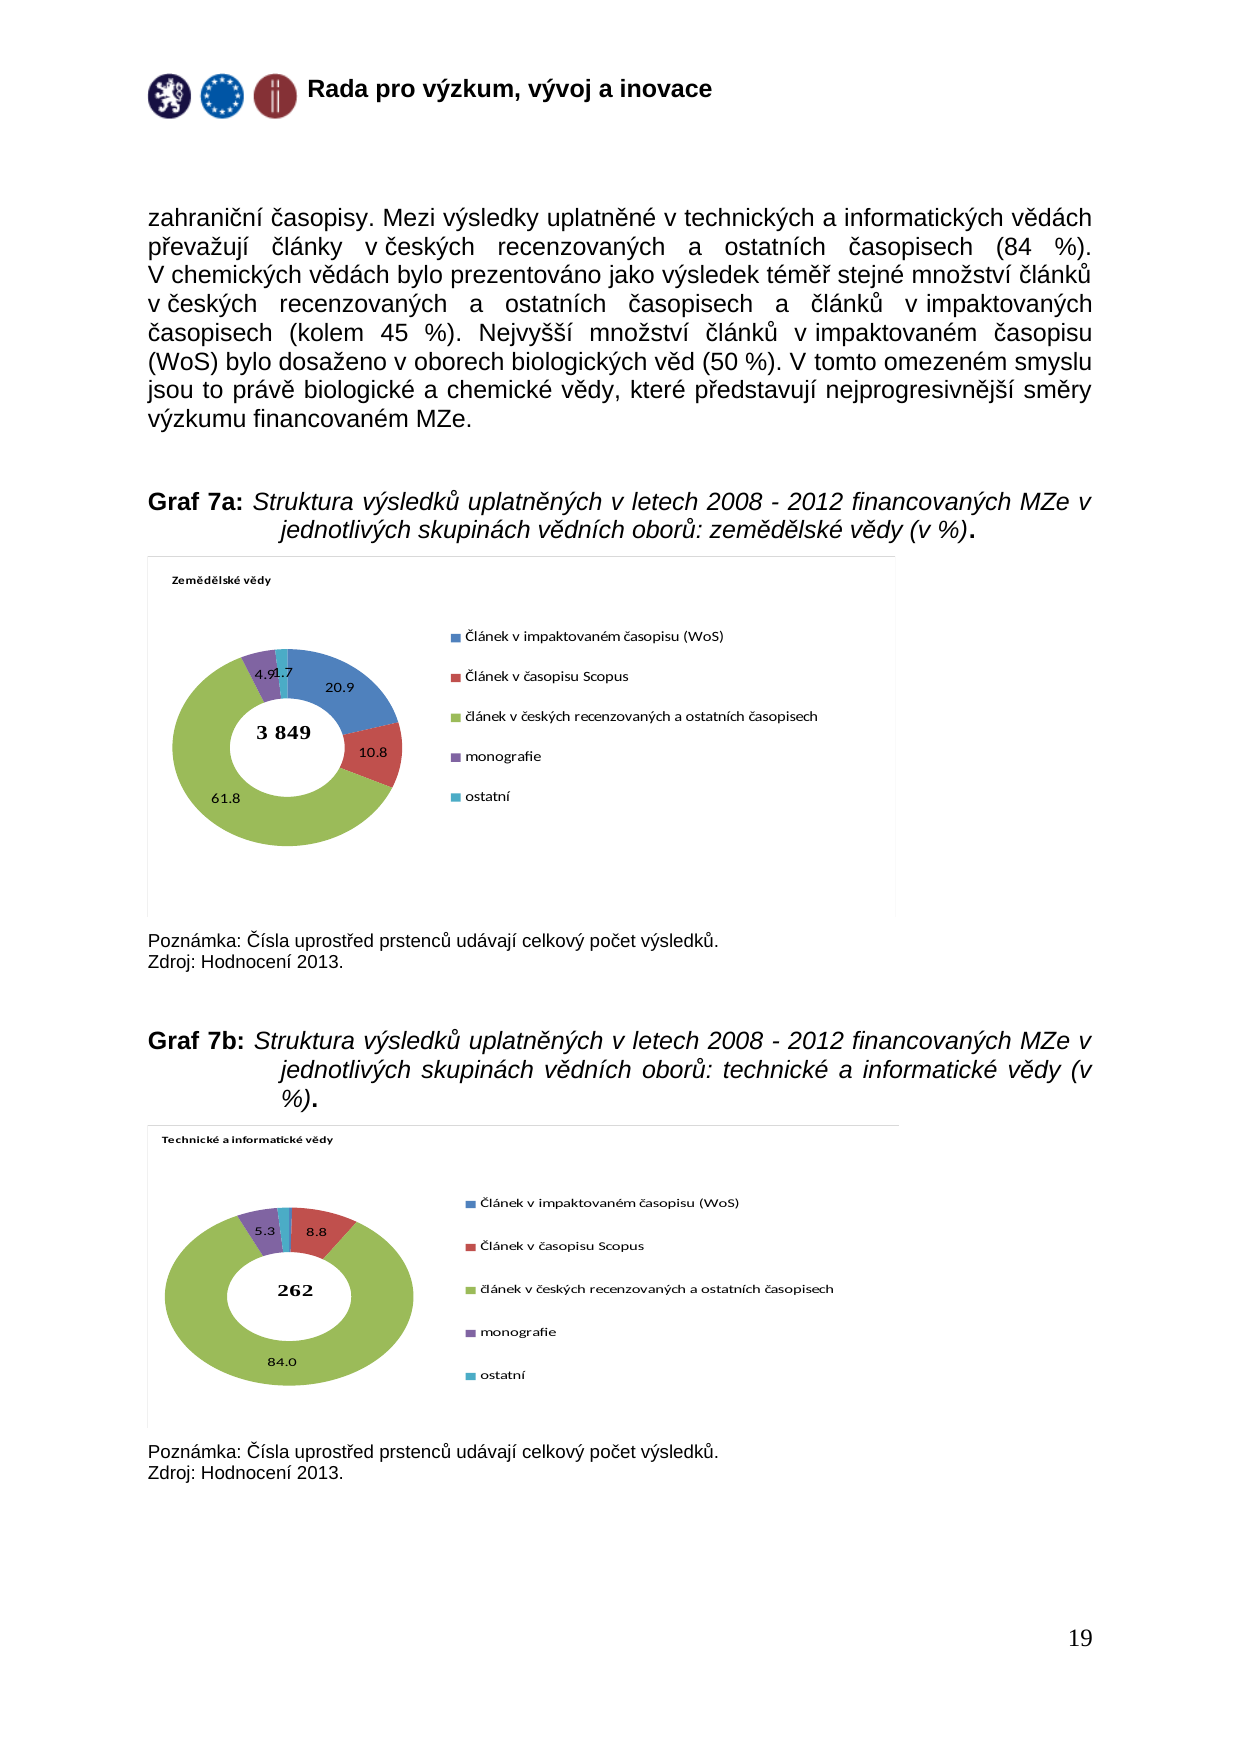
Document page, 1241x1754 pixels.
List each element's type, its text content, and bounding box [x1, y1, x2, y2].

text Graf 7b: Struktura výsledků uplatněných v letech 2008 - 2012 financovaných MZe v jednotlivých skupinách vědních oborů: technické a informatické vědy (v %). [148, 1026, 1093, 1113]
text Poznámka: Čísla uprostřed prstenců udávají celkový počet výsledků. [148, 1440, 1093, 1462]
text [148, 203, 1093, 433]
text Zdroj: Hodnocení 2013. [148, 1462, 1093, 1483]
text Poznámka: Čísla uprostřed prstenců udávají celkový počet výsledků. [148, 929, 1093, 951]
text Graf 7a: Struktura výsledků uplatněných v letech 2008 - 2012 financovaných MZe v jednotlivých skupinách vědních oborů: zemědělské vědy (v %). [148, 486, 1093, 544]
picture [147, 73, 298, 120]
text Zdroj: Hodnocení 2013. [148, 951, 1093, 973]
